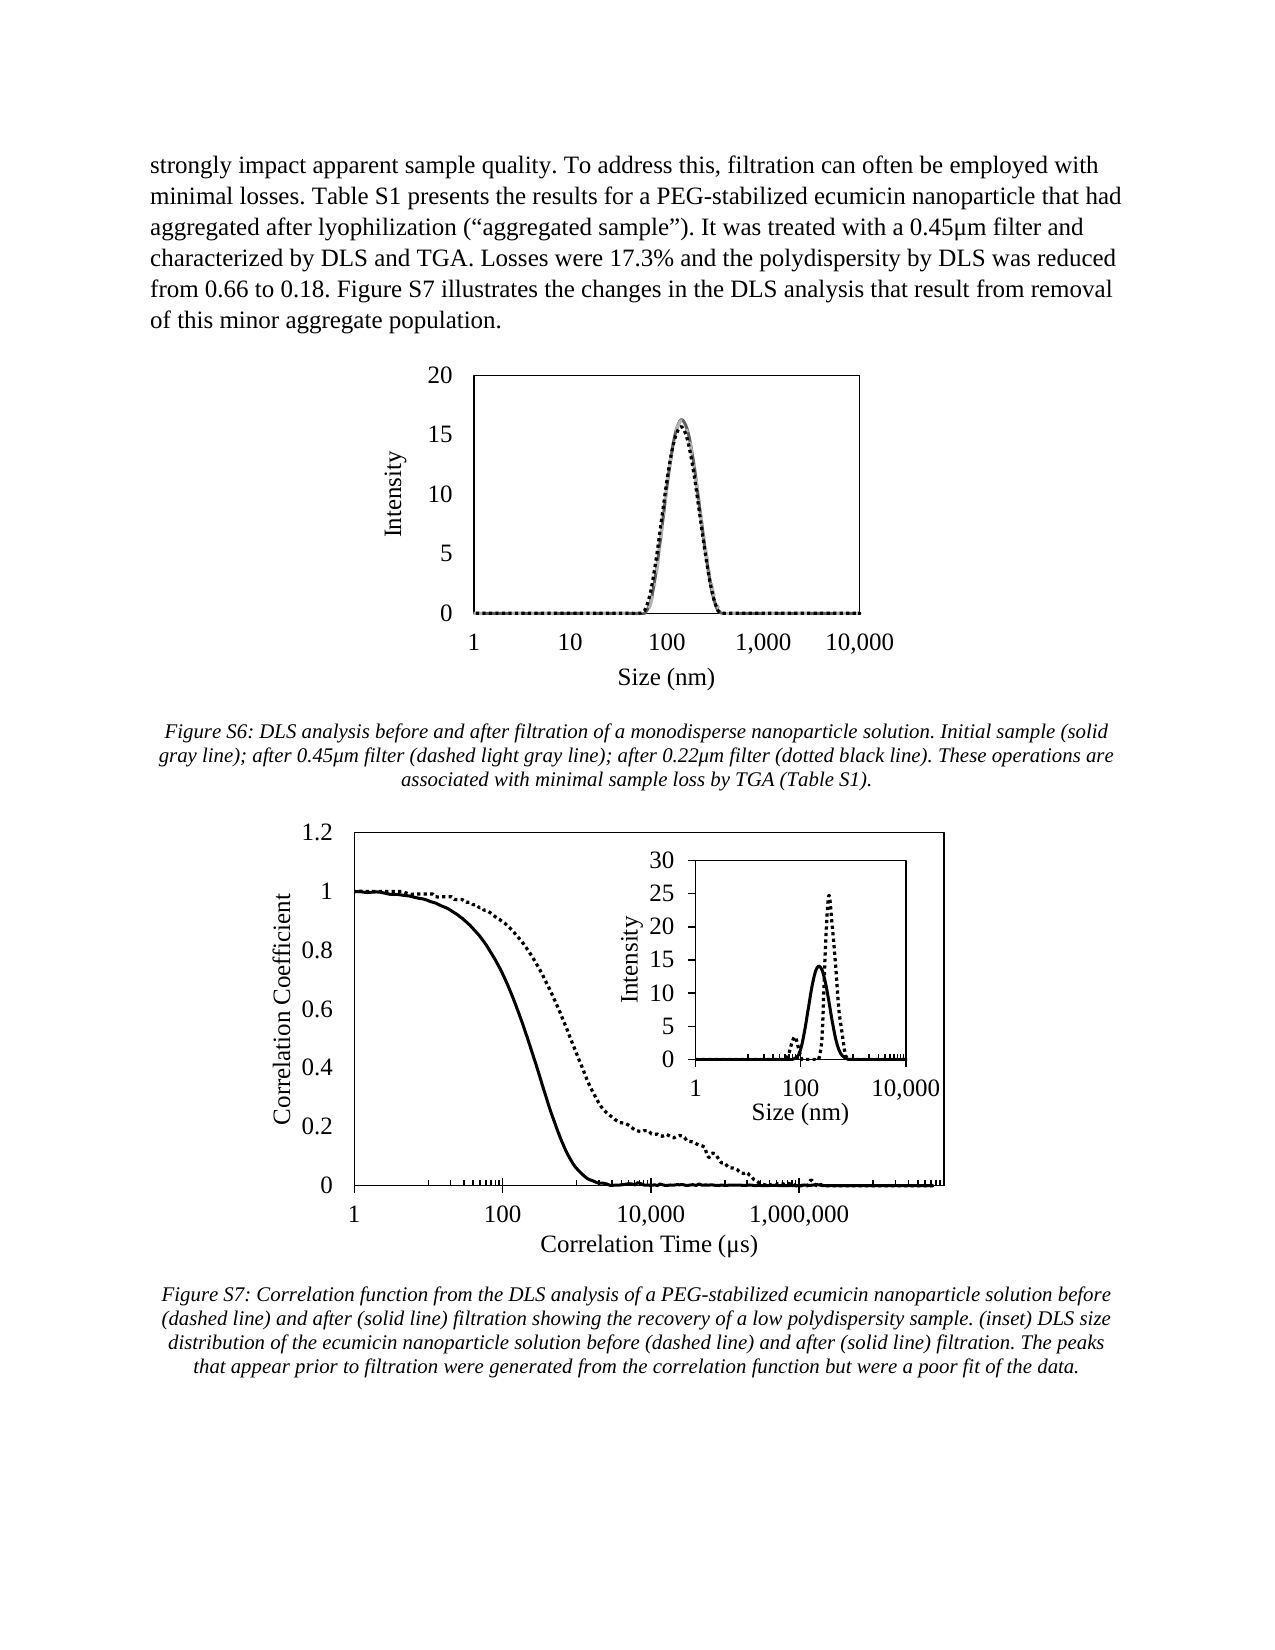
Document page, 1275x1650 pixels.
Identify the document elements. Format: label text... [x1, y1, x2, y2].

text Figure S7: Correlation function from the DLS analysis of a PEG-stabilized ecumicin nanoparticle solution before (dashed line) and after (solid line) filtration showing the recovery of a low polydispersity sample. (inset) DLS size distribution of the ecumicin nanoparticle solution before (dashed line) and after (solid line) filtration. The peaks that appear prior to filtration were generated from the correlation function but were a poor fit of the data. [150, 1282, 1125, 1378]
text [150, 150, 1125, 334]
text Figure S6: DLS analysis before and after filtration of a monodisperse nanoparticle solution. Initial sample (solid gray line); after 0.45μm filter (dashed light gray line); after 0.22μm filter (dotted black line). These operations are associated with minimal sample loss by TGA (Table S1). [150, 719, 1125, 791]
